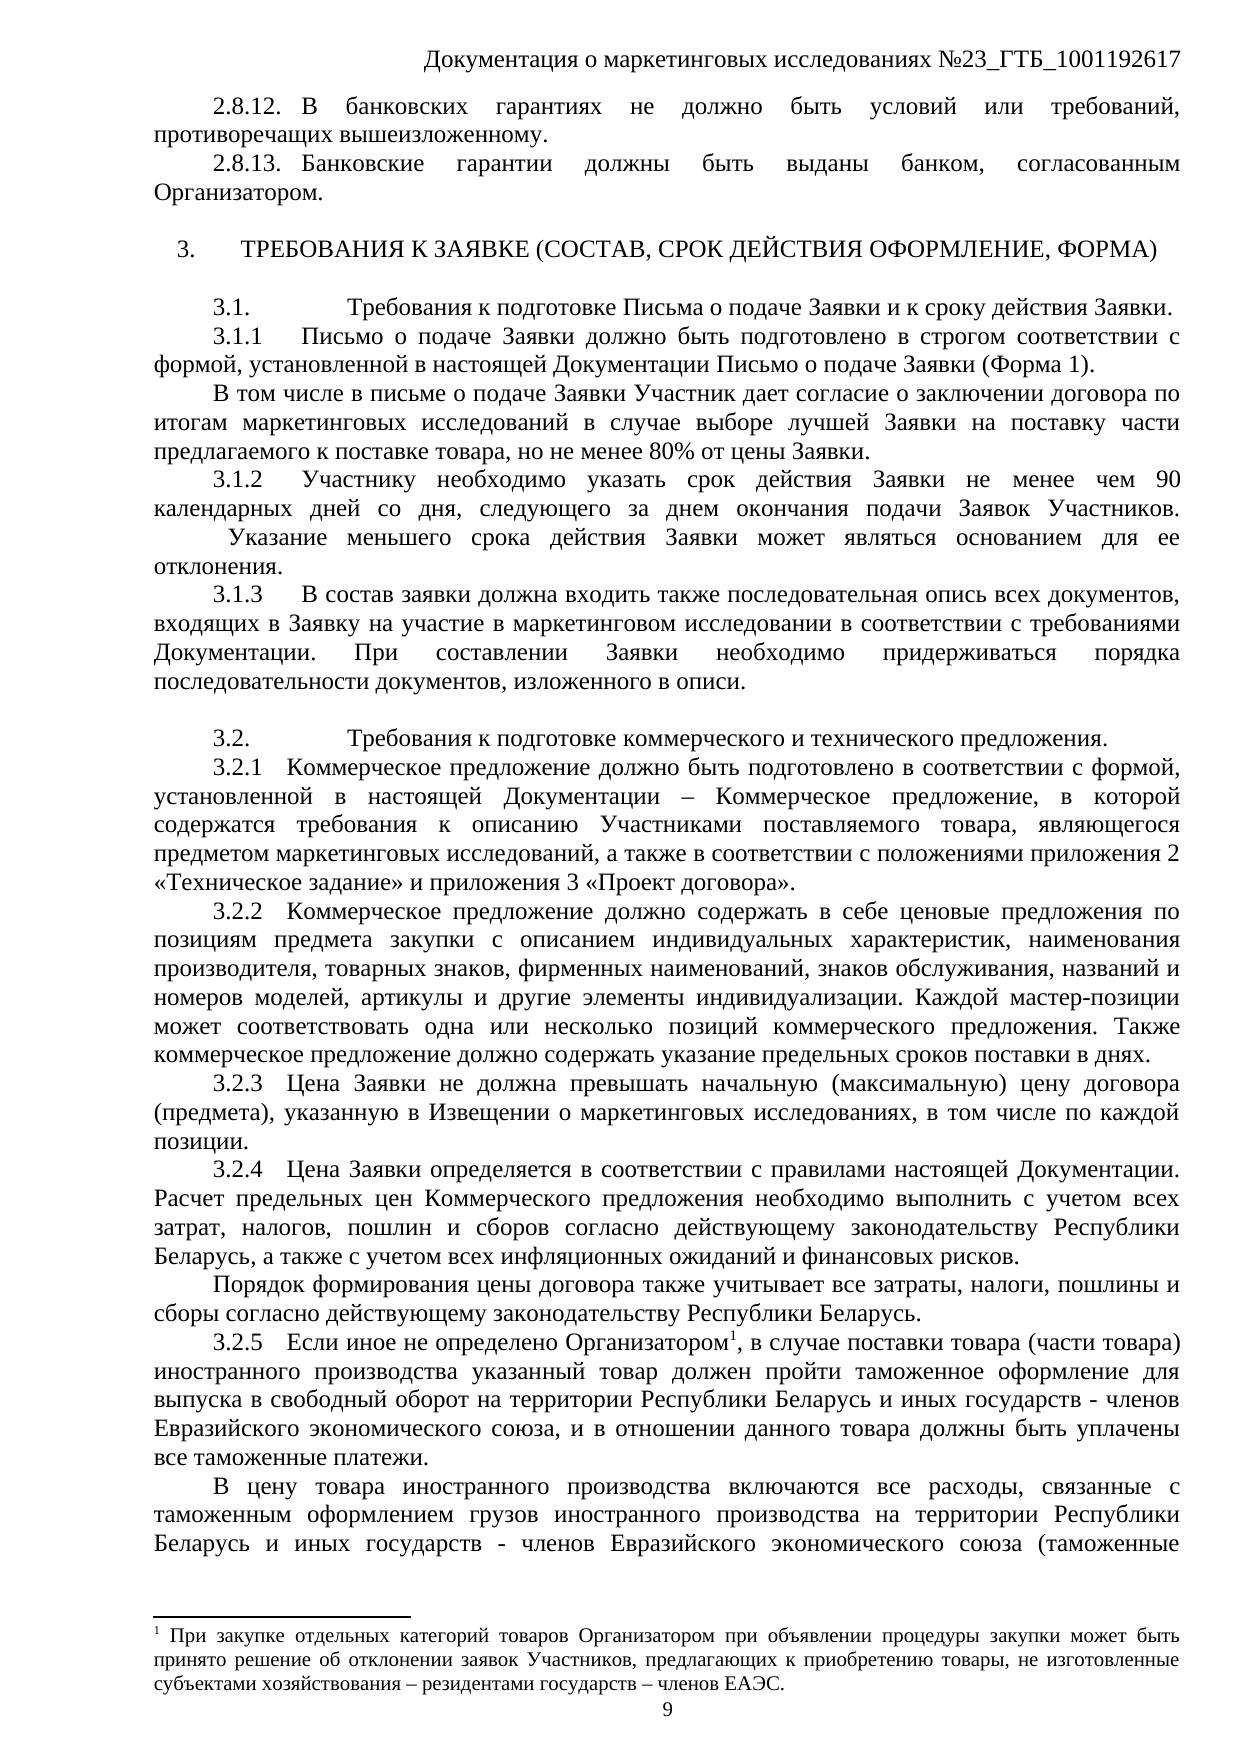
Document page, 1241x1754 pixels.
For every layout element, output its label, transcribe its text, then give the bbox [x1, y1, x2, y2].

list В банковских гарантиях не должно быть условий или требований, противоречащих вышеизложенному. [153, 91, 1181, 148]
list Цена Заявки определяется в соответствии с правилами настоящей Документации. Расчет предельных цен Коммерческого предложения необходимо выполнить с учетом всех затрат, налогов, пошлин и сборов согласно действующему законодательству Республики Беларусь, а также с учетом всех инфляционных ожиданий и финансовых рисков. [153, 1154, 1181, 1269]
list Коммерческое предложение должно содержать в себе ценовые предложения по позициям предмета закупки с описанием индивидуальных характеристик, наименования производителя, товарных знаков, фирменных наименований, знаков обслуживания, названий и номеров моделей, артикулы и другие элементы индивидуализации. Каждой мастер-позиции может соответствовать одна или несколько позиций коммерческого предложения. Также коммерческое предложение должно содержать указание предельных сроков поставки в днях. [153, 896, 1181, 1068]
text В том числе в письме о подаче Заявки Участник дает согласие о заключении договора по итогам маркетинговых исследований в случае выборе лучшей Заявки на поставку части предлагаемого к поставке товара, но не менее 80% от цены Заявки. [153, 378, 1181, 464]
list Коммерческое предложение должно быть подготовлено в соответствии с формой, установленной в настоящей Документации – Коммерческое предложение, в которой содержатся требования к описанию Участниками поставляемого товара, являющегося предметом маркетинговых исследований, а также в соответствии с положениями приложения 2 «Техническое задание» и приложения 3 «Проект договора». [153, 752, 1181, 896]
list Требования к подготовке Письма о подаче Заявки и к сроку действия Заявки. [153, 292, 1181, 321]
list Участнику необходимо указать срок действия Заявки не менее чем 90 календарных дней со дня, следующего за днем окончания подачи Заявок Участников. Указание меньшего срока действия Заявки может являться основанием для ее отклонения. [153, 464, 1181, 579]
list Письмо о подаче Заявки должно быть подготовлено в строгом соответствии с формой, установленной в настоящей Документации Письмо о подаче Заявки (Форма 1). [153, 321, 1181, 378]
text Порядок формирования цены договора также учитывает все затраты, налоги, пошлины и сборы согласно действующему законодательству Республики Беларусь. [153, 1269, 1181, 1327]
list ТРЕБОВАНИЯ К ЗАЯВКЕ (состав, срок действия оформление, форма) [153, 234, 1181, 263]
list Требования к подготовке коммерческого и технического предложения. [153, 723, 1181, 752]
list В состав заявки должна входить также последовательная опись всех документов, входящих в Заявку на участие в маркетинговом исследовании в соответствии с требованиями Документации. При составлении Заявки необходимо придерживаться порядка последовательности документов, изложенного в описи. [153, 579, 1181, 694]
list Банковские гарантии должны быть выданы банком, согласованным Организатором. [153, 148, 1181, 206]
list Цена Заявки не должна превышать начальную (максимальную) цену договора (предмета), указанную в Извещении о маркетинговых исследованиях, в том числе по каждой позиции. [153, 1068, 1181, 1154]
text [153, 1471, 1181, 1557]
list Если иное не определено Организатором, в случае поставки товара (части товара) иностранного производства указанный товар должен пройти таможенное оформление для выпуска в свободный оборот на территории Республики Беларусь и иных государств - членов Евразийского экономического союза, и в отношении данного товара должны быть уплачены все таможенные платежи. [153, 1327, 1181, 1471]
